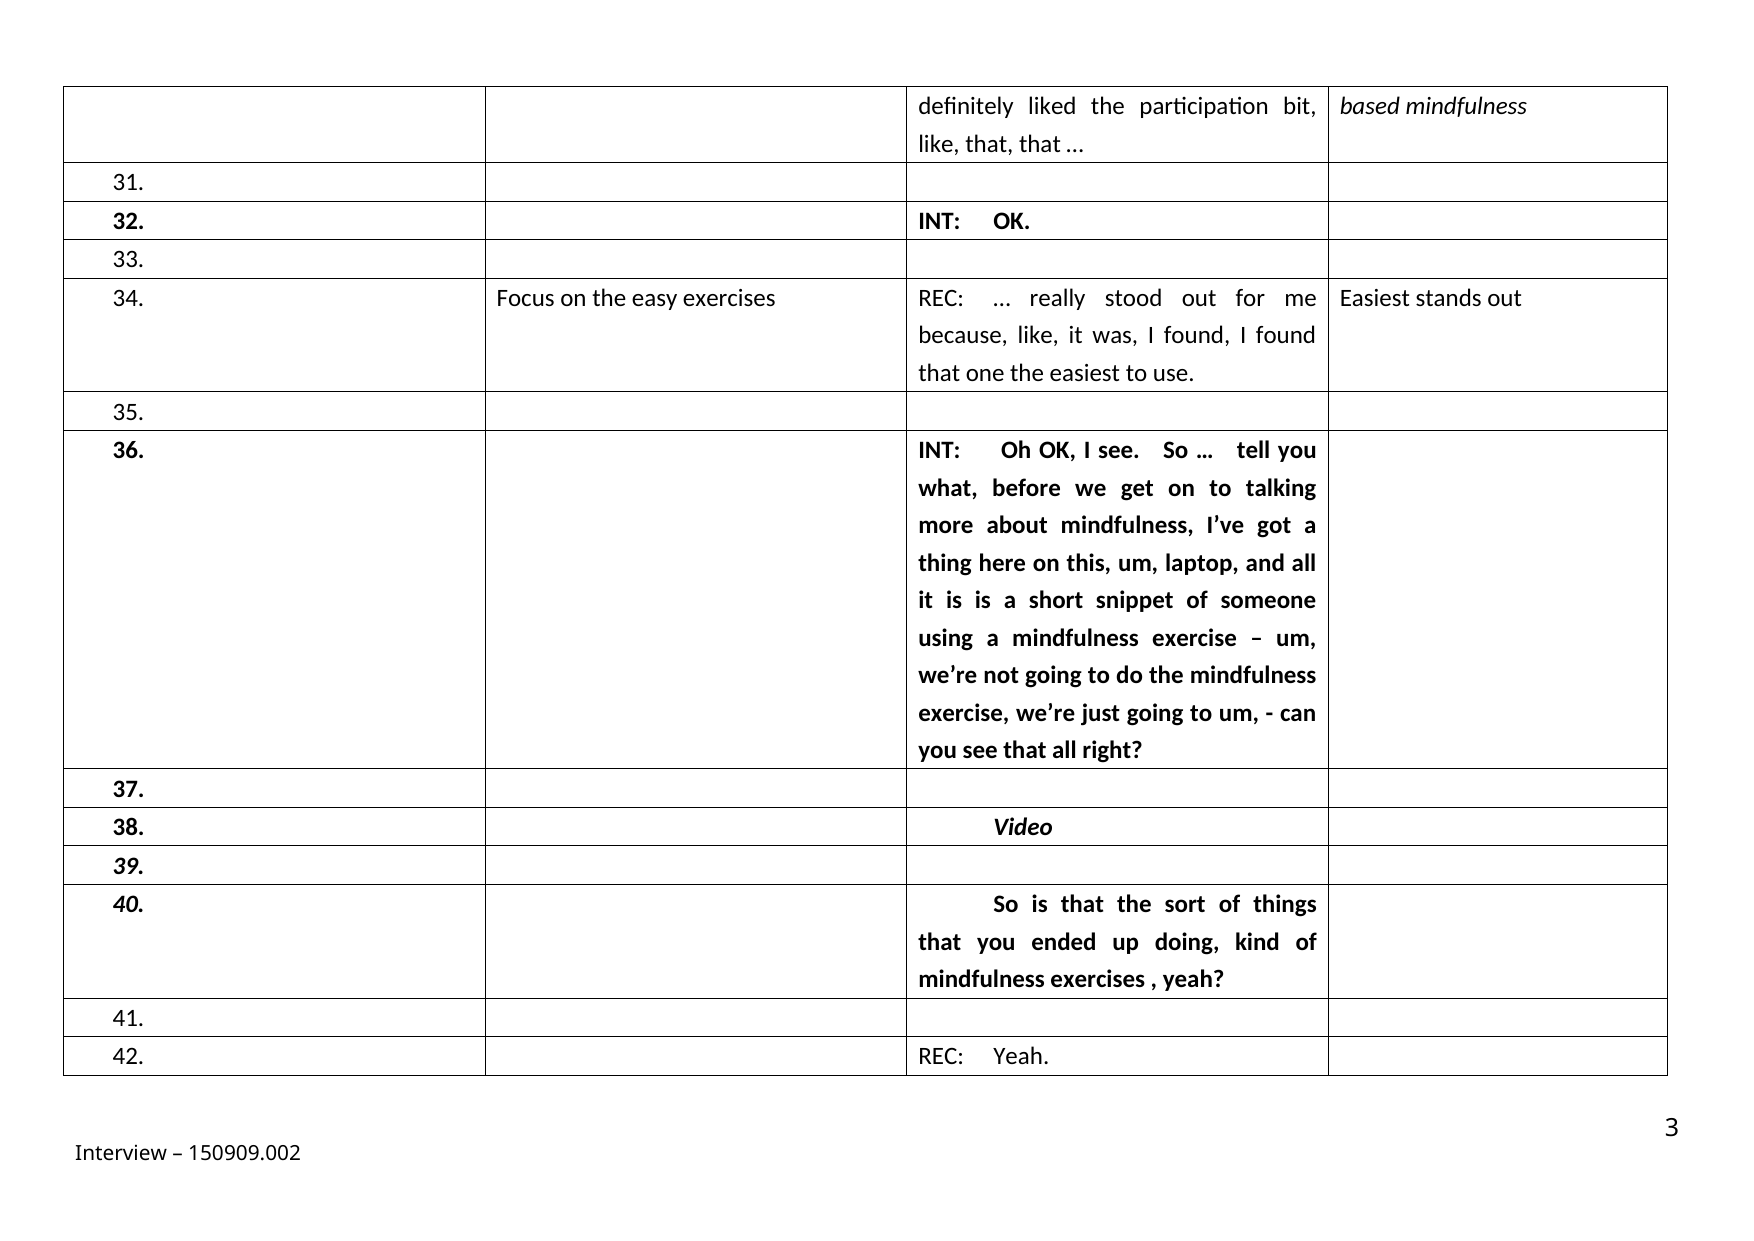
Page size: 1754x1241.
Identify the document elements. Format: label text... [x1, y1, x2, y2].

table_cell INT: OK. [907, 202, 1328, 239]
table_cell [64, 885, 485, 997]
table_cell [64, 87, 485, 162]
table_cell [907, 392, 1328, 430]
table_cell [907, 999, 1328, 1036]
table_cell Easiest stands out [1329, 279, 1667, 391]
table_cell [486, 202, 906, 239]
table_cell [486, 240, 906, 278]
table_cell [486, 163, 906, 201]
table_cell [1329, 202, 1667, 239]
table_cell [486, 431, 906, 768]
table_cell [486, 999, 906, 1036]
table_cell Focus on the easy exercises [486, 279, 906, 391]
table_cell Video [907, 808, 1328, 845]
table_cell [64, 392, 485, 430]
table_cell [1329, 87, 1667, 162]
table_cell REC: Yeah. [907, 1037, 1328, 1074]
table_cell [64, 1037, 485, 1074]
table_cell [486, 885, 906, 997]
table_cell [907, 163, 1328, 201]
table_cell [1329, 392, 1667, 430]
table_cell [64, 769, 485, 807]
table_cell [486, 87, 906, 162]
table_cell [907, 240, 1328, 278]
table_cell [1329, 769, 1667, 807]
table_cell INT: Oh OK, I see. So … tell you what, before we get on to talking more about mindfulness, I’ve got a thing here on this, um, laptop, and all it is is a short snippet of someone using a mindfulness exercise – um, we’re not going to do the mindfulness exercise, we’re just going to um, - can you see that all right? [907, 431, 1328, 768]
table_cell [486, 769, 906, 807]
table_cell [907, 846, 1328, 884]
table_cell [1329, 999, 1667, 1036]
table_cell [907, 769, 1328, 807]
table_cell [64, 808, 485, 845]
table_cell [1329, 846, 1667, 884]
table_cell [64, 202, 485, 239]
table_cell [486, 392, 906, 430]
table_cell [64, 431, 485, 768]
table_cell [64, 279, 485, 391]
table_cell [64, 846, 485, 884]
table_cell [64, 240, 485, 278]
table_cell [1329, 163, 1667, 201]
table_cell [907, 87, 1328, 162]
table_cell REC: … really stood out for me because, like, it was, I found, I found that one the easiest to use. [907, 279, 1328, 391]
table_cell [1329, 240, 1667, 278]
table_cell [1329, 431, 1667, 768]
table_cell [64, 163, 485, 201]
table_cell [1329, 1037, 1667, 1074]
table_cell [64, 999, 485, 1036]
table_cell [1329, 885, 1667, 997]
table_cell So is that the sort of things that you ended up doing, kind of mindfulness exercises , yeah? [907, 885, 1328, 997]
table_cell [1329, 808, 1667, 845]
table_cell [486, 808, 906, 845]
table_cell [486, 846, 906, 884]
table_cell [486, 1037, 906, 1074]
